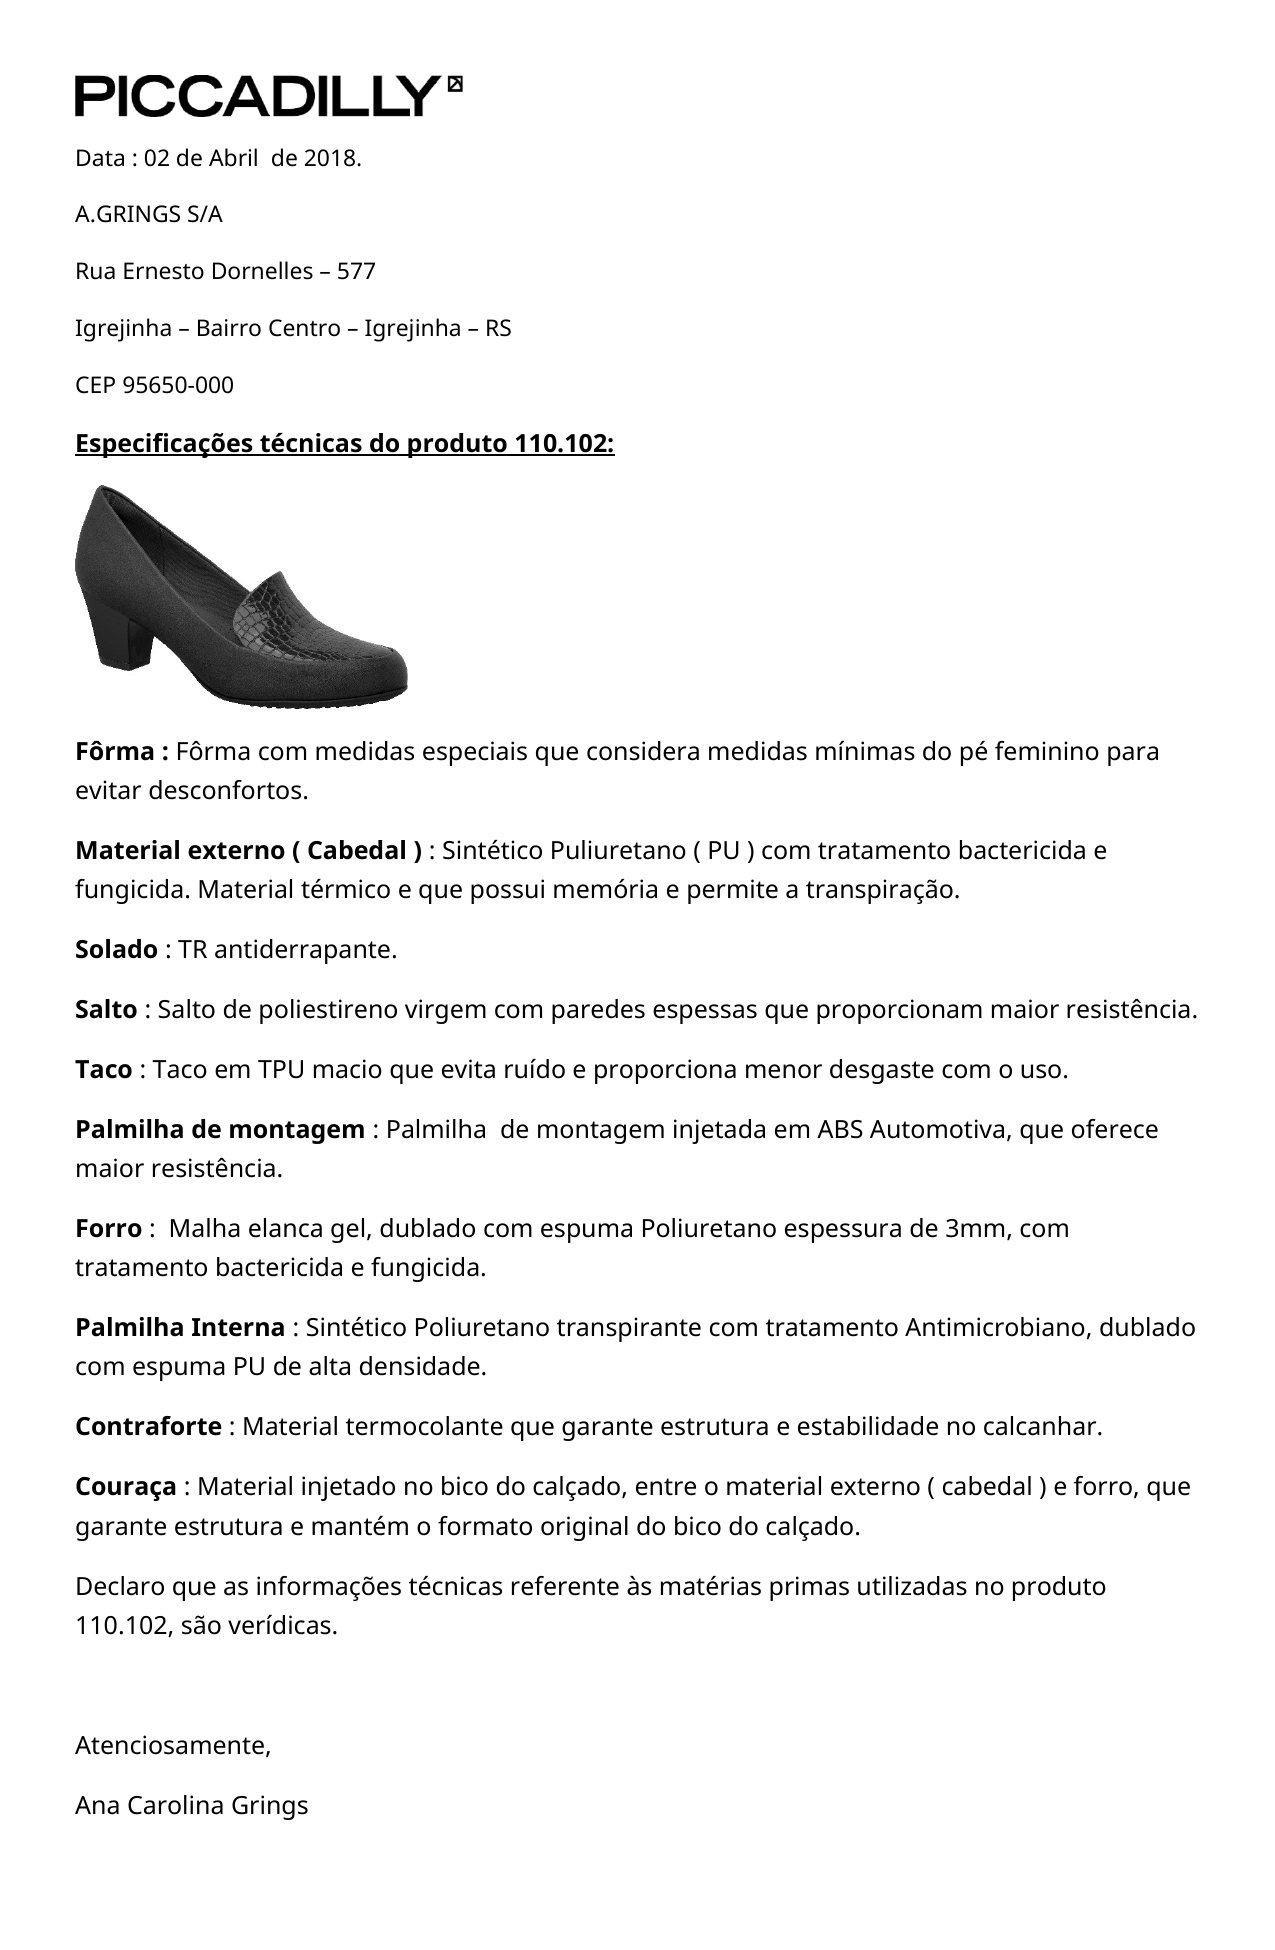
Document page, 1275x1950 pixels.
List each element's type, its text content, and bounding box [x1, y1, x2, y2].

text Declaro que as informações técnicas referente às matérias primas utilizadas no produto 110.102, são verídicas. [75, 1568, 1200, 1641]
text Palmilha Interna : Sintético Poliuretano transpirante com tratamento Antimicrobiano, dublado com espuma PU de alta densidade. [75, 1310, 1200, 1383]
text Fôrma : Fôrma com medidas especiais que considera medidas mínimas do pé feminino para evitar desconfortos. [75, 733, 1200, 806]
text Material externo ( Cabedal ) : Sintético Puliuretano ( PU ) com tratamento bactericida e fungicida. Material térmico e que possui memória e permite a transpiração. [75, 832, 1200, 906]
text Couraça : Material injetado no bico do calçado, entre o material externo ( cabedal ) e forro, que garante estrutura e mantém o formato original do bico do calçado. [75, 1469, 1200, 1542]
text Atenciosamente, [75, 1727, 1200, 1761]
picture [75, 485, 408, 709]
text Data : 02 de Abril de 2018. [75, 142, 1200, 173]
text Igrejinha – Bairro Centro – Igrejinha – RS [75, 312, 1200, 343]
text Palmilha de montagem : Palmilha de montagem injetada em ABS Automotiva, que oferece maior resistência. [75, 1112, 1200, 1185]
text Contraforte : Material termocolante que garante estrutura e estabilidade no calcanhar. [75, 1409, 1200, 1443]
picture [75, 75, 463, 117]
text Ana Carolina Grings [75, 1787, 1200, 1821]
text Taco : Taco em TPU macio que evita ruído e proporciona menor desgaste com o uso. [75, 1052, 1200, 1086]
text CEP 95650-000 [75, 369, 1200, 400]
text Rua Ernesto Dornelles – 577 [75, 255, 1200, 286]
text Solado : TR antiderrapante. [75, 932, 1200, 966]
text Forro : Malha elanca gel, dublado com espuma Poliuretano espessura de 3mm, com tratamento bactericida e fungicida. [75, 1211, 1200, 1284]
text A.GRINGS S/A [75, 198, 1200, 229]
text Salto : Salto de poliestireno virgem com paredes espessas que proporcionam maior resistência. [75, 992, 1200, 1026]
text Especificações técnicas do produto 110.102: [75, 425, 1200, 459]
